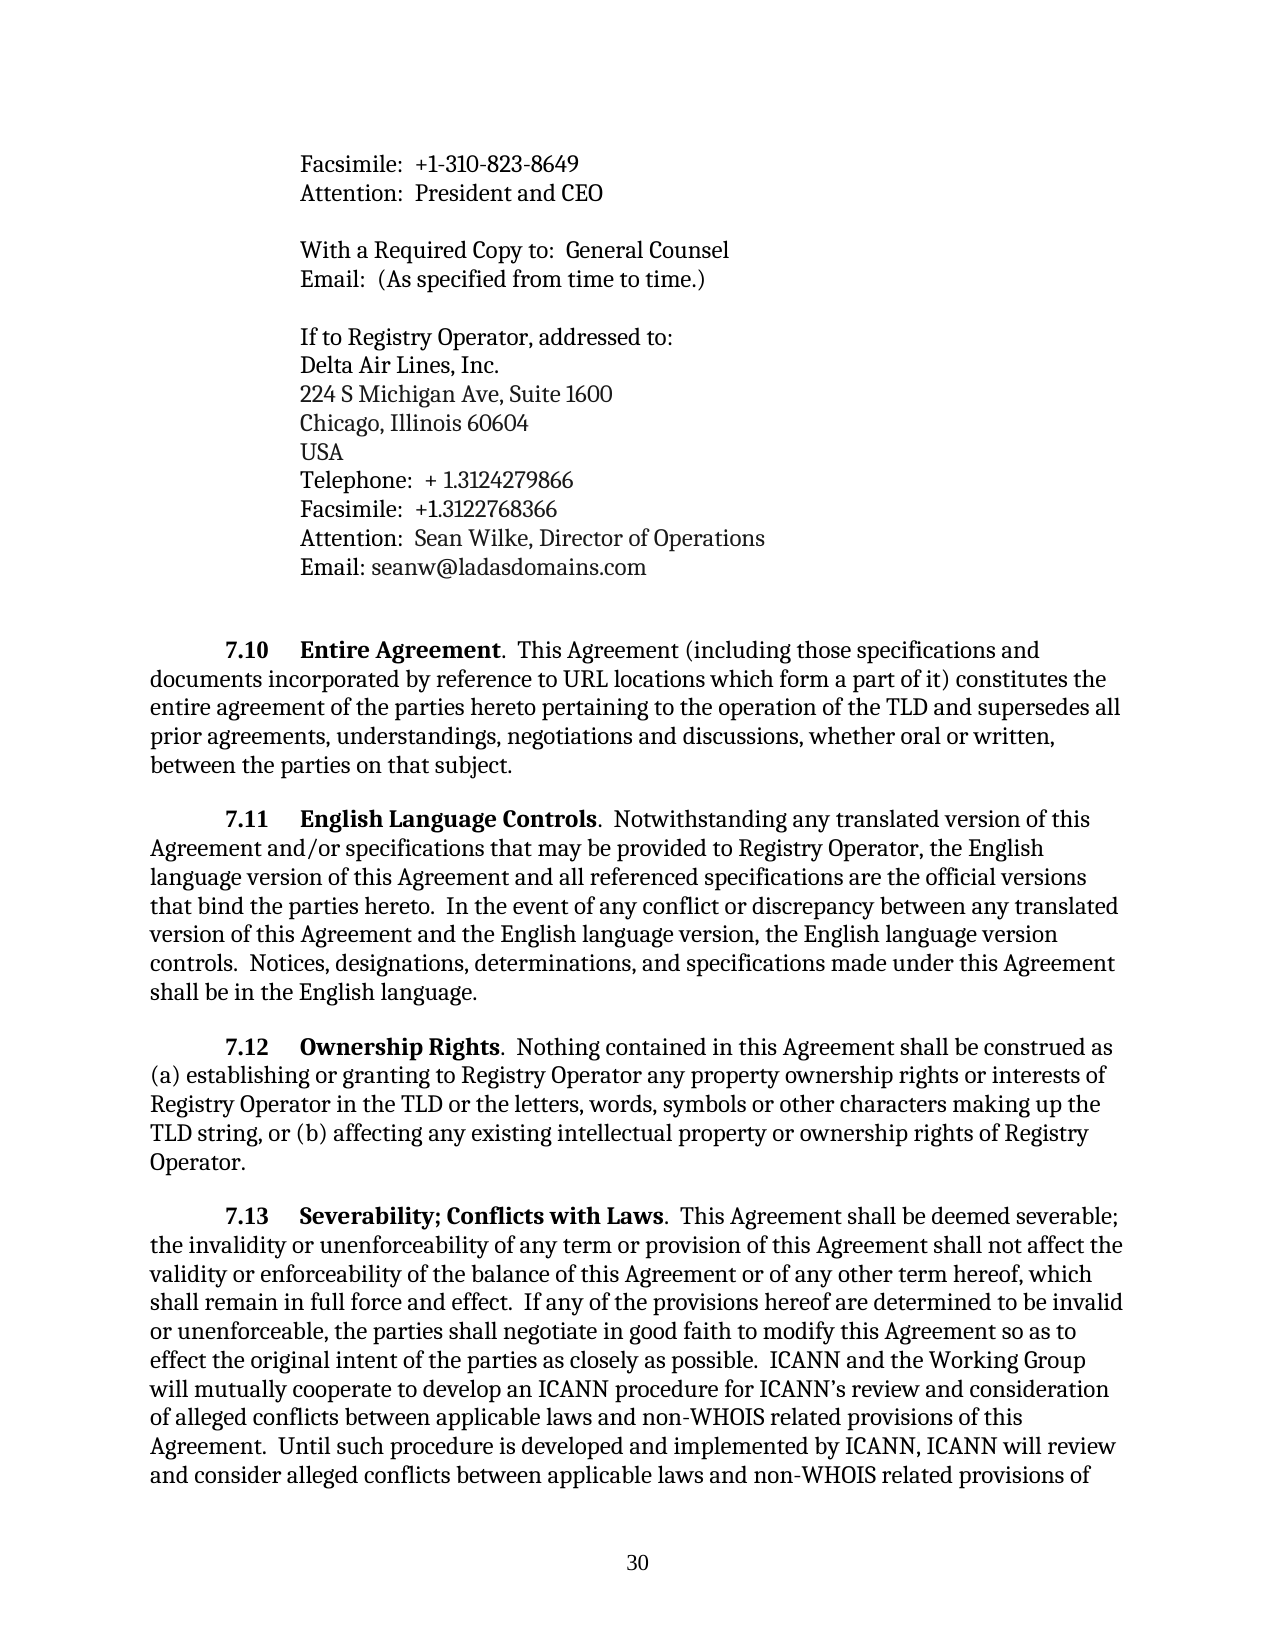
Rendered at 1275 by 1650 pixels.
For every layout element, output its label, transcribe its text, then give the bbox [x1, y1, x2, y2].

text Entire Agreement. This Agreement (including those specifications and documents incorporated by reference to URL locations which form a part of it) constitutes the entire agreement of the parties hereto pertaining to the operation of the TLD and supersedes all prior agreements, understandings, negotiations and discussions, whether oral or written, between the parties on that subject. [150, 635, 1125, 779]
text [300, 150, 1125, 409]
text Telephone: + 1.3124279866 [300, 466, 1125, 495]
text Chicago, Illinois 60604 [225, 409, 1125, 437]
text USA [150, 437, 1125, 466]
text Facsimile: +1.3122768366 [300, 495, 1125, 524]
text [150, 1201, 1125, 1489]
text Email: seanw@ladasdomains.com [300, 552, 1125, 581]
text Ownership Rights. Nothing contained in this Agreement shall be construed as (a) establishing or granting to Registry Operator any property ownership rights or interests of Registry Operator in the TLD or the letters, words, symbols or other characters making up the TLD string, or (b) affecting any existing intellectual property or ownership rights of Registry Operator. [150, 1032, 1125, 1176]
text Attention: Sean Wilke, Director of Operations [300, 524, 1125, 552]
text English Language Controls. Notwithstanding any translated version of this Agreement and/or specifications that may be provided to Registry Operator, the English language version of this Agreement and all referenced specifications are the official versions that bind the parties hereto. In the event of any conflict or discrepancy between any translated version of this Agreement and the English language version, the English language version controls. Notices, designations, determinations, and specifications made under this Agreement shall be in the English language. [150, 804, 1125, 1007]
